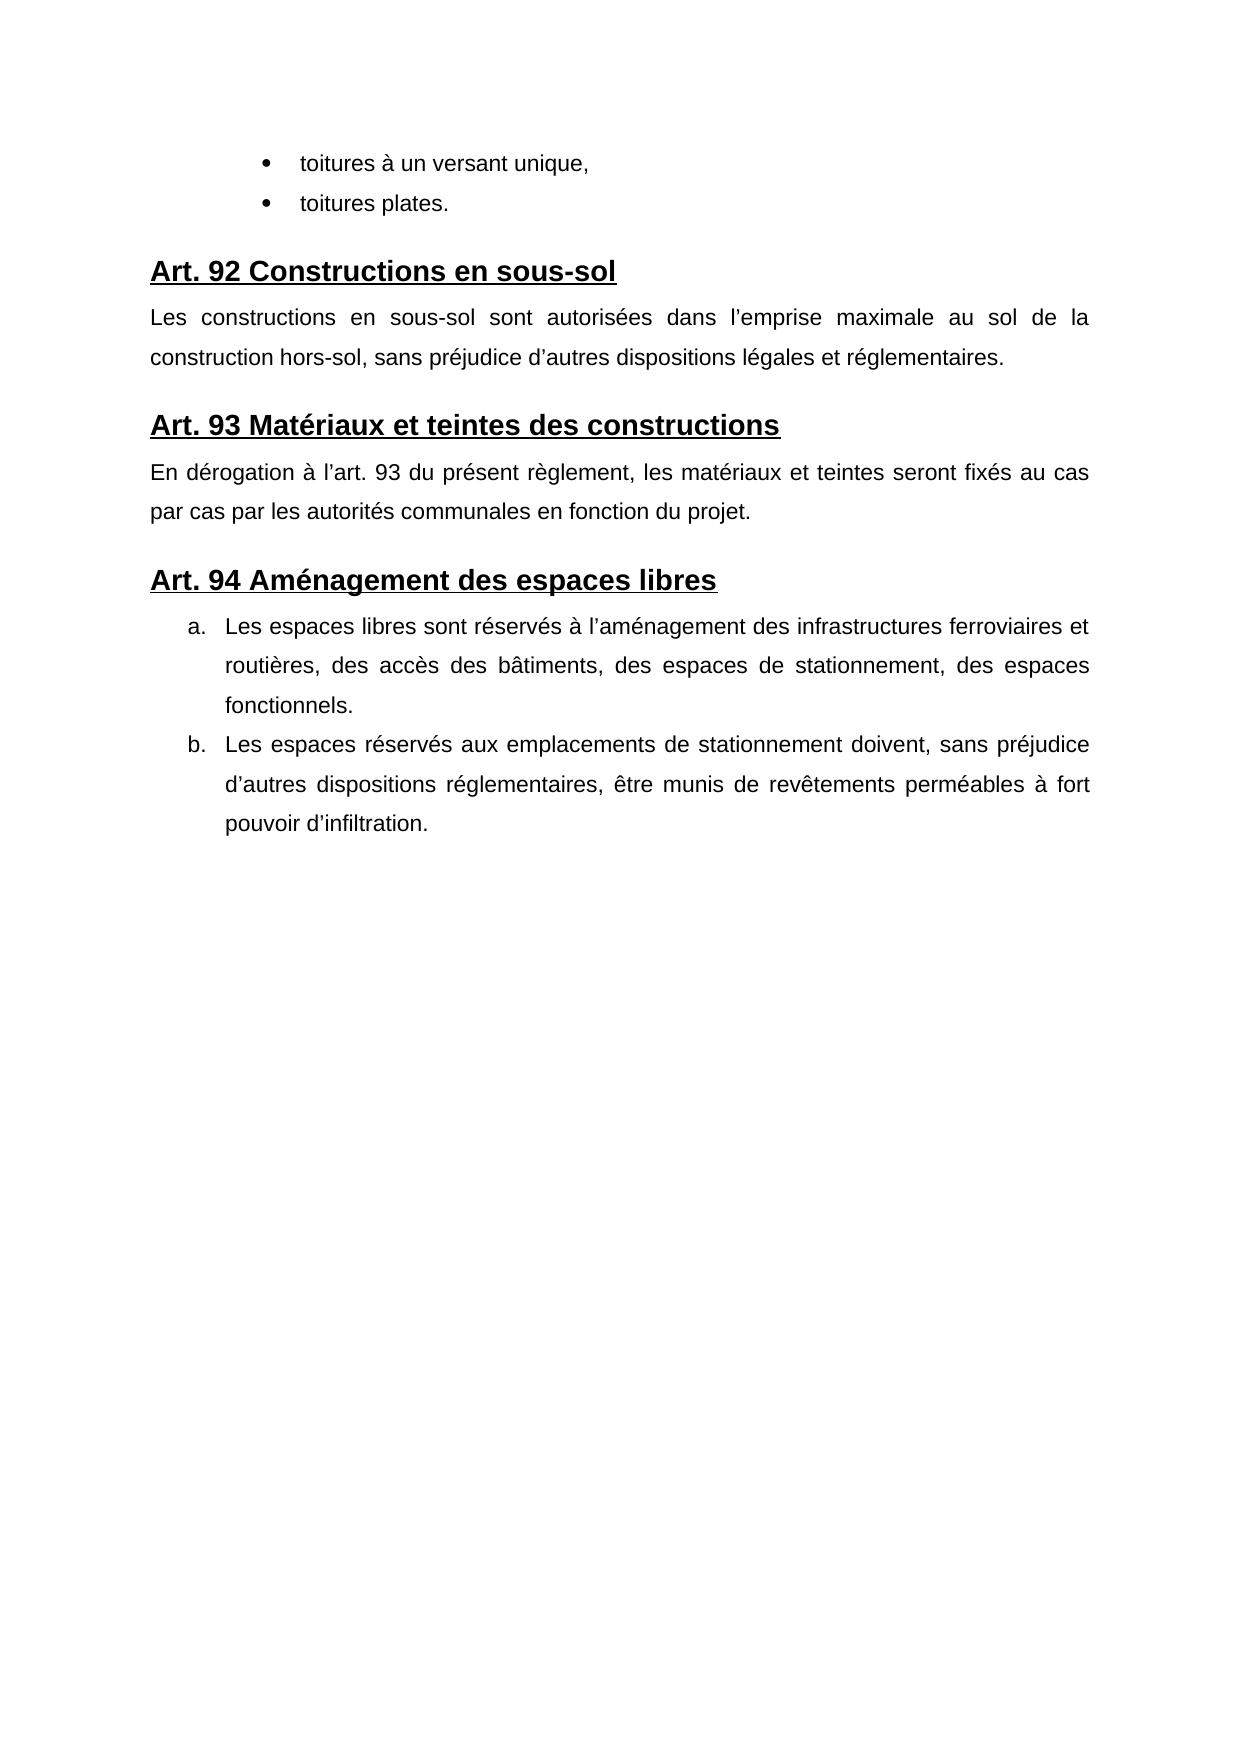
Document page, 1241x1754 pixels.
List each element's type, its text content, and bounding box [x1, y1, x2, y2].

subtitle Art. 93 Matériaux et teintes des constructions [150, 408, 1090, 442]
subtitle Art. 94 Aménagement des espaces libres [150, 562, 1090, 596]
text En dérogation à l’art. 93 du présent règlement, les matériaux et teintes seront fixés au cas par cas par les autorités communales en fonction du projet. [150, 458, 1090, 524]
list toitures à un versant unique, [262, 150, 1090, 176]
list Les espaces réservés aux emplacements de stationnement doivent, sans préjudice d’autres dispositions réglementaires, être munis de revêtements perméables à fort pouvoir d’infiltration. [187, 731, 1090, 837]
list toitures plates. [262, 189, 1090, 216]
text Les constructions en sous-sol sont autorisées dans l’emprise maximale au sol de la construction hors-sol, sans préjudice d’autres dispositions légales et réglementaires. [150, 304, 1090, 370]
list Les espaces libres sont réservés à l’aménagement des infrastructures ferroviaires et routières, des accès des bâtiments, des espaces de stationnement, des espaces fonctionnels. [187, 613, 1090, 718]
subtitle Art. 92 Constructions en sous-sol [150, 254, 1090, 287]
